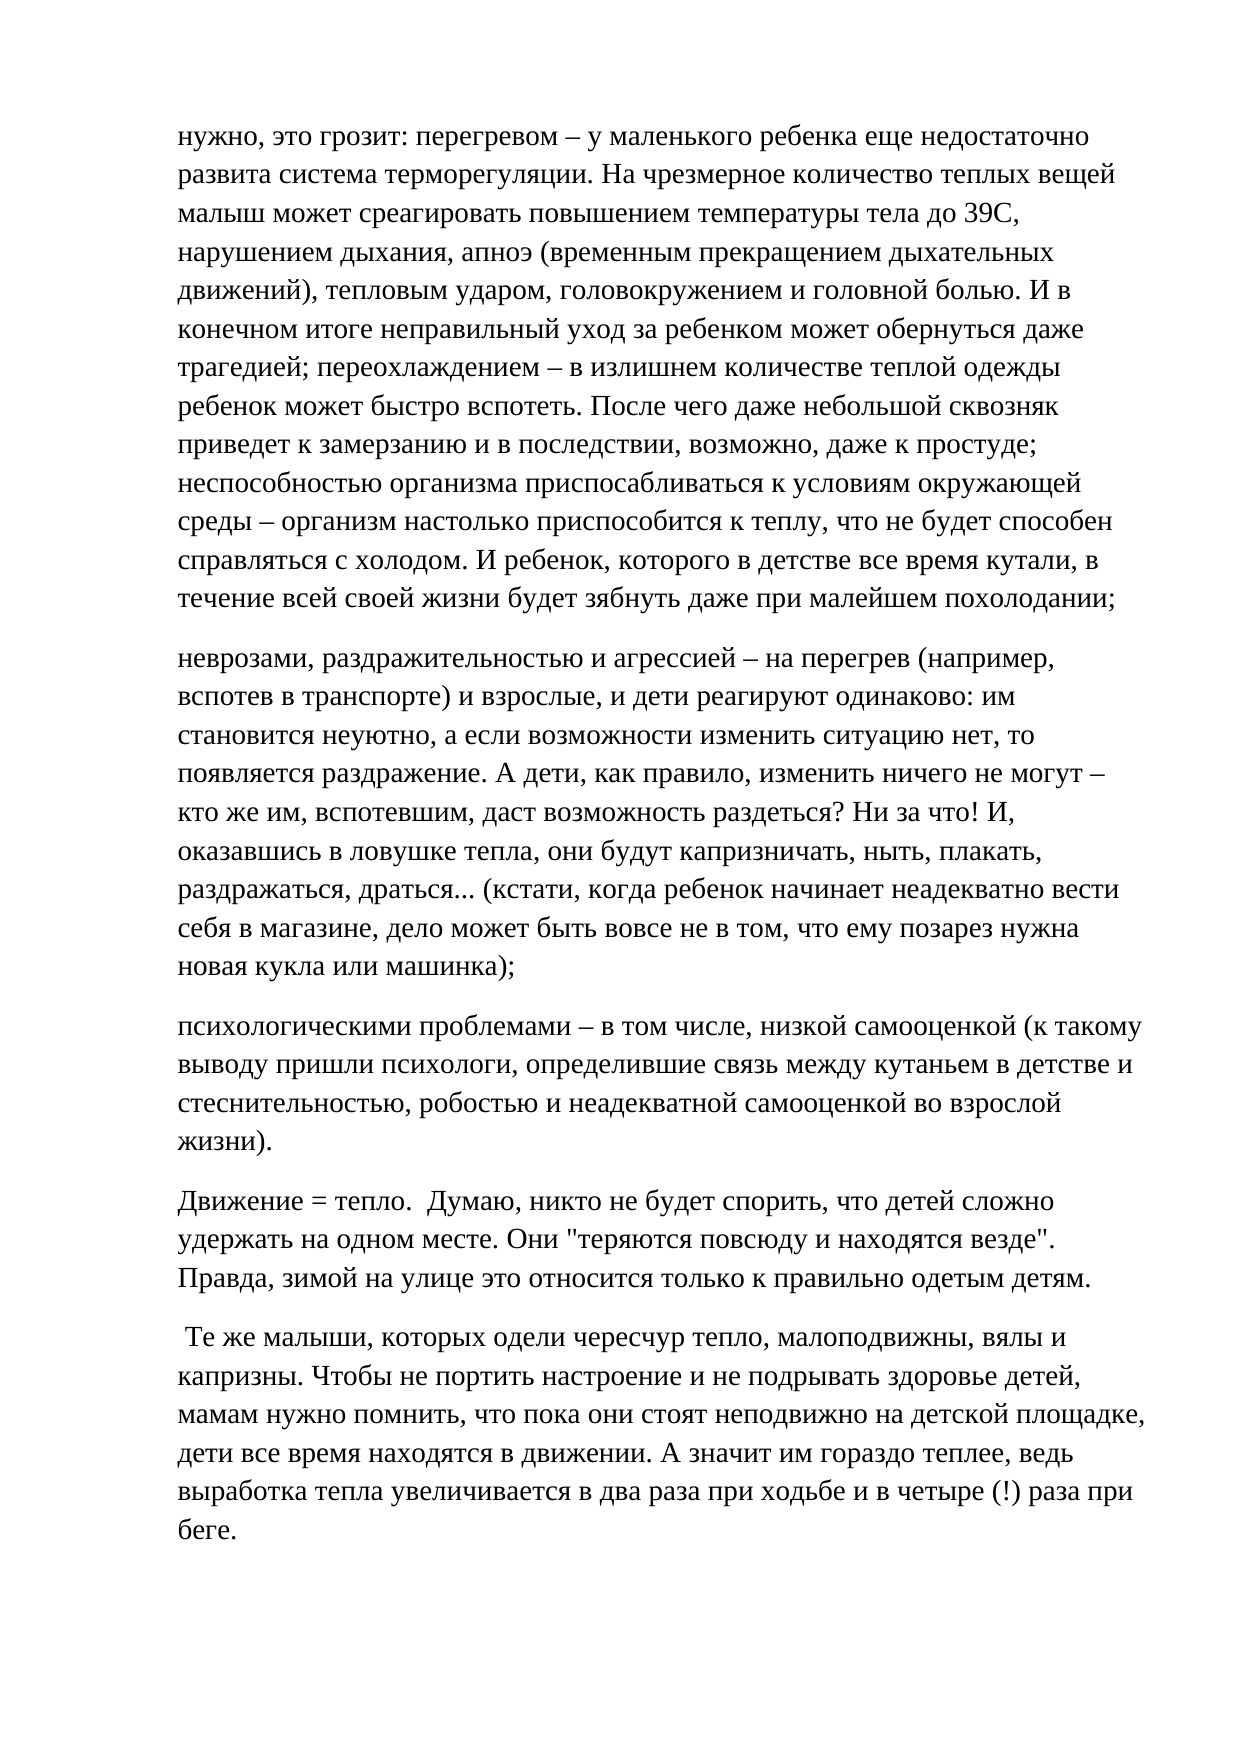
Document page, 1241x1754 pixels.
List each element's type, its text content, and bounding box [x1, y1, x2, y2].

text неврозами, раздражительностью и агрессией – на перегрев (например, вспотев в транспорте) и взрослые, и дети реагируют одинаково: им становится неуютно, а если возможности изменить ситуацию нет, то появляется раздражение. А дети, как правило, изменить ничего не могут – кто же им, вспотевшим, даст возможность раздеться? Ни за что! И, оказавшись в ловушке тепла, они будут капризничать, ныть, плакать, раздражаться, драться... (кстати, когда ребенок начинает неадекватно вести себя в магазине, дело может быть вовсе не в том, что ему позарез нужна новая кукла или машинка); [177, 640, 1152, 982]
text Движение = тепло. Думаю, никто не будет спорить, что детей сложно удержать на одном месте. Они "теряются повсюду и находятся везде". Правда, зимой на улице это относится только к правильно одетым детям. [177, 1183, 1152, 1293]
text Те же малыши, которых одели чересчур тепло, малоподвижны, вялы и капризны. Чтобы не портить настроение и не подрывать здоровье детей, мамам нужно помнить, что пока они стоят неподвижно на детской площадке, дети все время находятся в движении. А значит им гораздо теплее, ведь выработка тепла увеличивается в два раза при ходьбе и в четыре (!) раза при беге. [177, 1319, 1152, 1545]
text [177, 118, 1152, 614]
text психологическими проблемами – в том числе, низкой самооценкой (к такому выводу пришли психологи, определившие связь между кутаньем в детстве и стеснительностью, робостью и неадекватной самооценкой во взрослой жизни). [177, 1008, 1152, 1157]
